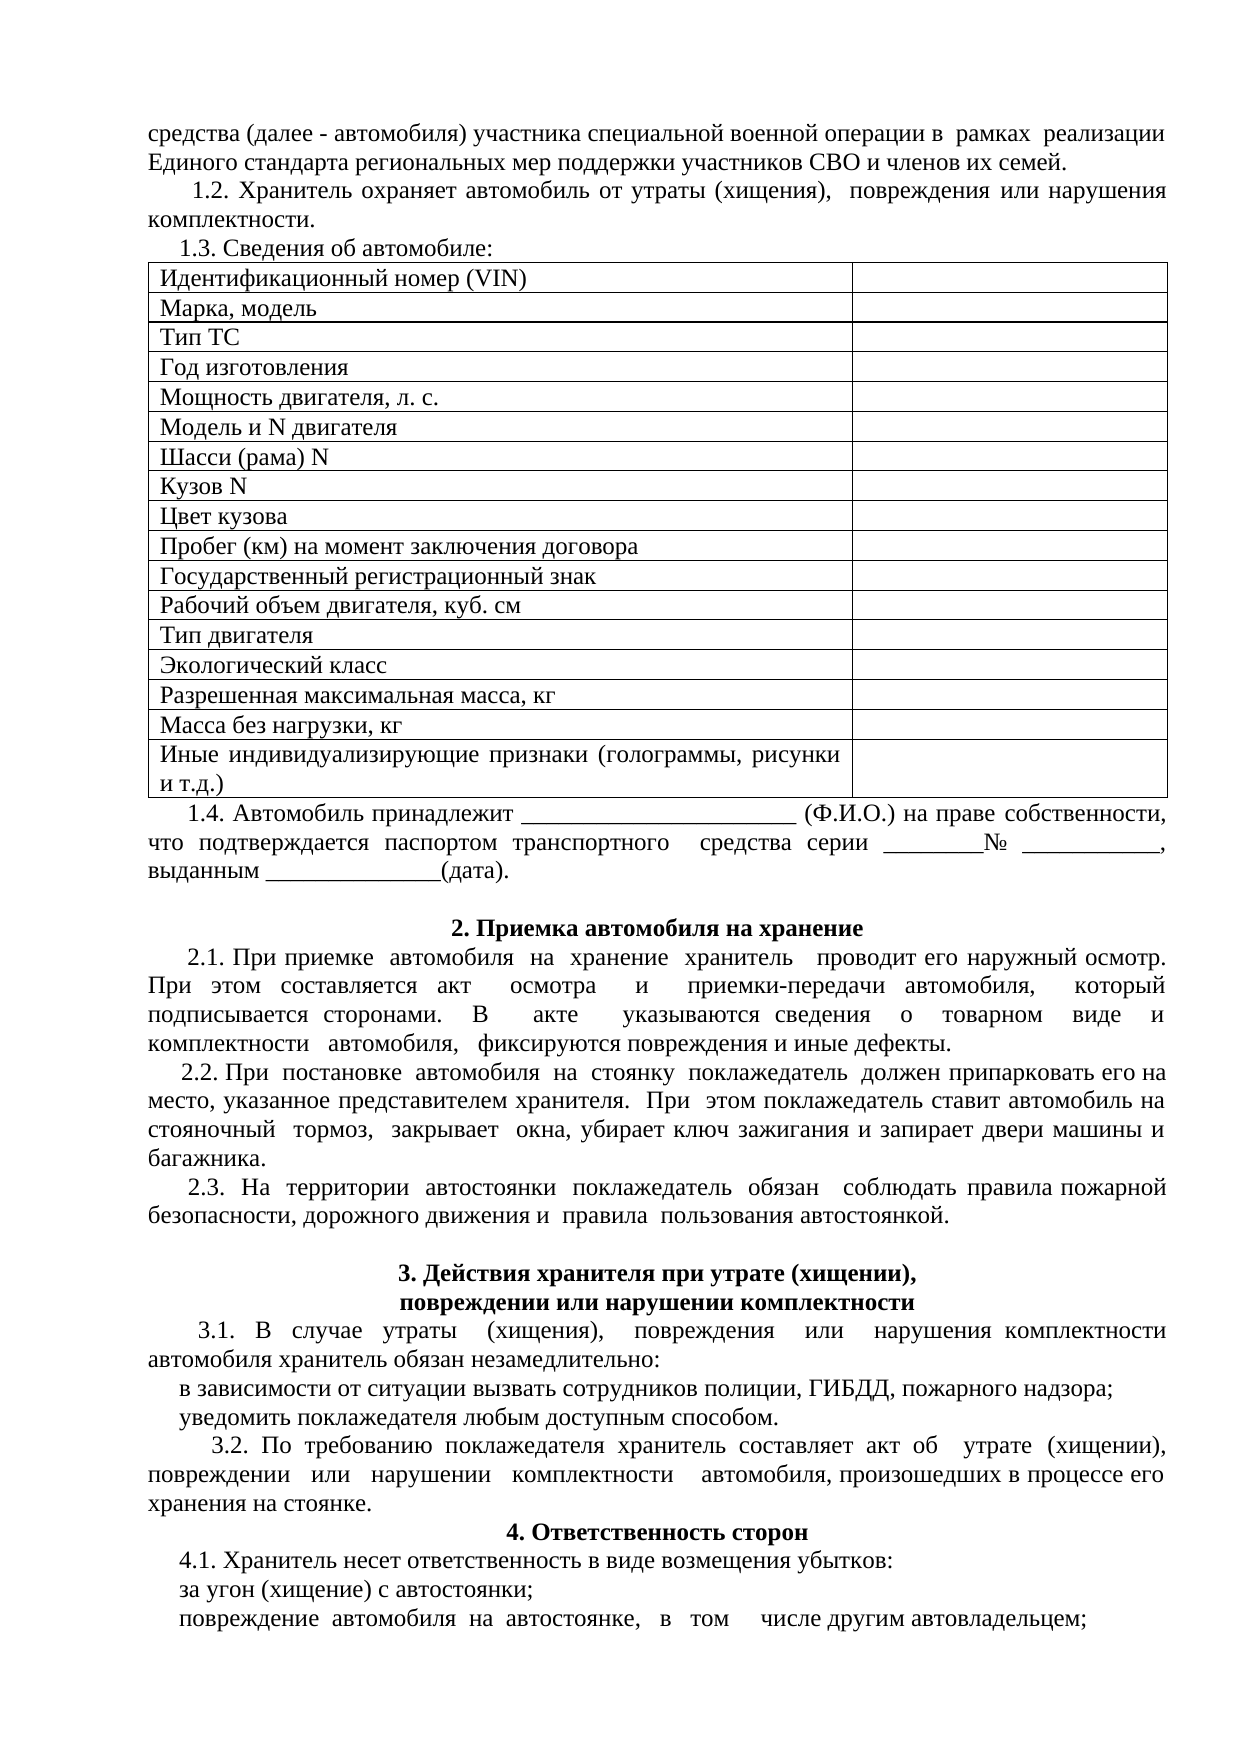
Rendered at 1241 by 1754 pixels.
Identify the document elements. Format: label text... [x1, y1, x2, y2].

table_cell Модель и N двигателя [149, 412, 852, 441]
table_cell Марка, модель [149, 293, 852, 321]
text 1.2. Хранитель охраняет автомобиль от утраты (хищения), повреждения или нарушения комплектности. [148, 176, 1167, 233]
table_cell [853, 442, 1167, 470]
text 4.1. Хранитель несет ответственность в виде возмещения убытков: [148, 1546, 1167, 1574]
text уведомить поклажедателя любым доступным способом. [148, 1402, 1167, 1431]
table_cell [853, 323, 1167, 351]
table_cell [853, 352, 1167, 381]
text 2. Приемка автомобиля на хранение [148, 913, 1167, 942]
table_cell [853, 293, 1167, 321]
table_cell Кузов N [149, 471, 852, 500]
text 3.1. В случае утраты (хищения), повреждения или нарушения комплектности автомобиля хранитель обязан незамедлительно: [148, 1316, 1167, 1373]
table_cell [853, 531, 1167, 560]
text 3. Действия хранителя при утрате (хищении), [148, 1258, 1167, 1287]
table_cell Разрешенная максимальная масса, кг [149, 680, 852, 709]
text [148, 118, 1167, 176]
text 2.2. При постановке автомобиля на стоянку поклажедатель должен припарковать его на место, указанное представителем хранителя. При этом поклажедатель ставит автомобиль на стояночный тормоз, закрывает окна, убирает ключ зажигания и запирает двери машины и багажника. [148, 1057, 1167, 1172]
table_cell Тип двигателя [149, 620, 852, 649]
text за угон (хищение) с автостоянки; [148, 1574, 1167, 1603]
table_cell Государственный регистрационный знак [149, 561, 852, 589]
text 1.4. Автомобиль принадлежит ______________________ (Ф.И.О.) на праве собственности, что подтверждается паспортом транспортного средства серии ________№ ___________, выданным ______________(дата). [148, 798, 1167, 884]
table_cell Мощность двигателя, л. с. [149, 382, 852, 411]
text 3.2. По требованию поклажедателя хранитель составляет акт об утрате (хищении), повреждении или нарушении комплектности автомобиля, произошедших в процессе его хранения на стоянке. [148, 1431, 1167, 1517]
table_cell [853, 501, 1167, 530]
table_cell Иные индивидуализирующие признаки (голограммы, рисунки и т.д.) [149, 740, 852, 797]
table_cell [853, 650, 1167, 679]
table_cell [853, 412, 1167, 441]
text в зависимости от ситуации вызвать сотрудников полиции, ГИБДД, пожарного надзора; [148, 1373, 1167, 1402]
table_cell Шасси (рама) N [149, 442, 852, 470]
table_cell [853, 561, 1167, 589]
table_cell [853, 680, 1167, 709]
table_cell Пробег (км) на момент заключения договора [149, 531, 852, 560]
text повреждение автомобиля на автостоянке, в том числе другим автовладельцем; [148, 1603, 1167, 1632]
table_cell [853, 382, 1167, 411]
table_cell [853, 710, 1167, 738]
text повреждении или нарушении комплектности [148, 1287, 1167, 1316]
table_cell [853, 471, 1167, 500]
table_cell Экологический класс [149, 650, 852, 679]
table_header [853, 263, 1167, 292]
text 2.3. На территории автостоянки поклажедатель обязан соблюдать правила пожарной безопасности, дорожного движения и правила пользования автостоянкой. [148, 1172, 1167, 1229]
table_cell Масса без нагрузки, кг [149, 710, 852, 738]
table_cell [853, 620, 1167, 649]
text 4. Ответственность сторон [148, 1517, 1167, 1546]
table_header Идентификационный номер (VIN) [149, 263, 852, 292]
table_cell [853, 591, 1167, 619]
table_cell [853, 740, 1167, 797]
table_cell Тип ТС [149, 323, 852, 351]
text 2.1. При приемке автомобиля на хранение хранитель проводит его наружный осмотр. При этом составляется акт осмотра и приемки-передачи автомобиля, который подписывается сторонами. В акте указываются сведения о товарном виде и комплектности автомобиля, фиксируются повреждения и иные дефекты. [148, 942, 1167, 1057]
text 1.3. Сведения об автомобиле: [148, 233, 1167, 262]
table_cell Цвет кузова [149, 501, 852, 530]
table_cell Рабочий объем двигателя, куб. см [149, 591, 852, 619]
table_cell Год изготовления [149, 352, 852, 381]
